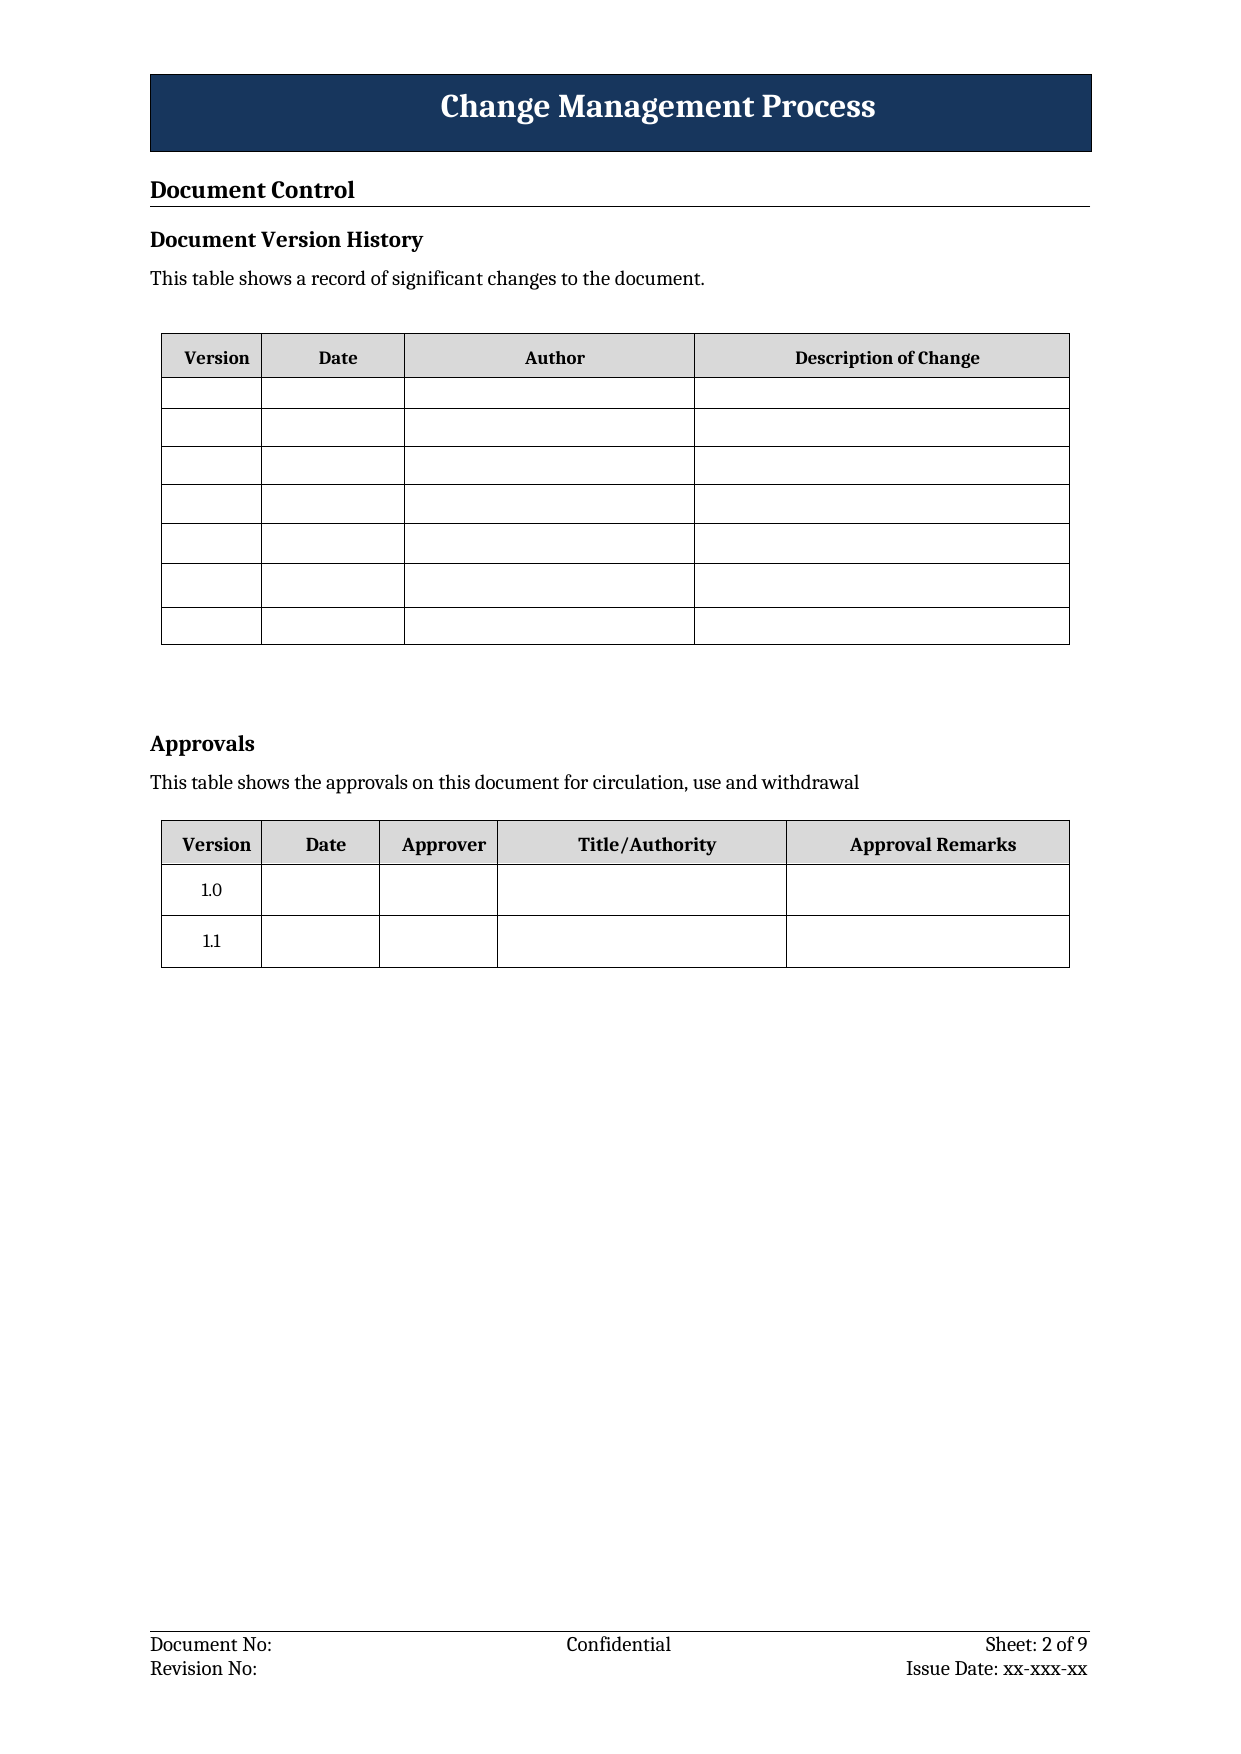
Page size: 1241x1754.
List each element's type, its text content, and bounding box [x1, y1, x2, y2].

table_cell [405, 409, 694, 446]
text Approvals [150, 730, 1090, 757]
table_cell [498, 916, 786, 967]
table_cell [262, 564, 404, 607]
text Document Control [150, 176, 1090, 206]
table_header Date [262, 821, 379, 863]
text This table shows a record of significant changes to the document. [150, 266, 1090, 291]
table_cell [262, 485, 404, 523]
table_header Approver [380, 821, 497, 863]
table_cell [787, 916, 1069, 967]
table_cell [262, 447, 404, 484]
table_cell [405, 524, 694, 563]
table_cell [405, 608, 694, 644]
table_cell [162, 608, 261, 644]
table_cell 1.1 [162, 916, 261, 967]
table_cell [405, 447, 694, 484]
text Document Version History [150, 226, 1090, 253]
table_cell [162, 378, 261, 408]
table_cell [695, 608, 1069, 644]
table_cell [162, 409, 261, 446]
table_cell [380, 916, 497, 967]
table_header Author [405, 334, 694, 377]
text This table shows the approvals on this document for circulation, use and withdrawal [150, 770, 1090, 795]
table_cell [262, 865, 379, 915]
table_cell [162, 447, 261, 484]
table_cell [162, 485, 261, 523]
table_cell [380, 865, 497, 915]
table_cell [695, 447, 1069, 484]
table_header Version [162, 821, 261, 863]
table_cell [162, 564, 261, 607]
table_cell [262, 378, 404, 408]
table_cell [262, 524, 404, 563]
table_cell [405, 564, 694, 607]
table_header Version [162, 334, 261, 377]
table_cell [695, 564, 1069, 607]
table_cell [405, 378, 694, 408]
table_cell [695, 485, 1069, 523]
table_cell [498, 865, 786, 915]
table_header Description of Change [695, 334, 1069, 377]
table_cell [695, 524, 1069, 563]
table_cell [262, 608, 404, 644]
table_header Date [262, 334, 404, 377]
table_cell [695, 409, 1069, 446]
table_cell [405, 485, 694, 523]
table_cell [787, 865, 1069, 915]
table_cell [695, 378, 1069, 408]
table_cell 1.0 [162, 865, 261, 915]
table_cell [262, 916, 379, 967]
table_header Approval Remarks [787, 821, 1069, 863]
table_header Title/Authority [498, 821, 786, 863]
table_cell [262, 409, 404, 446]
table_cell [162, 524, 261, 563]
